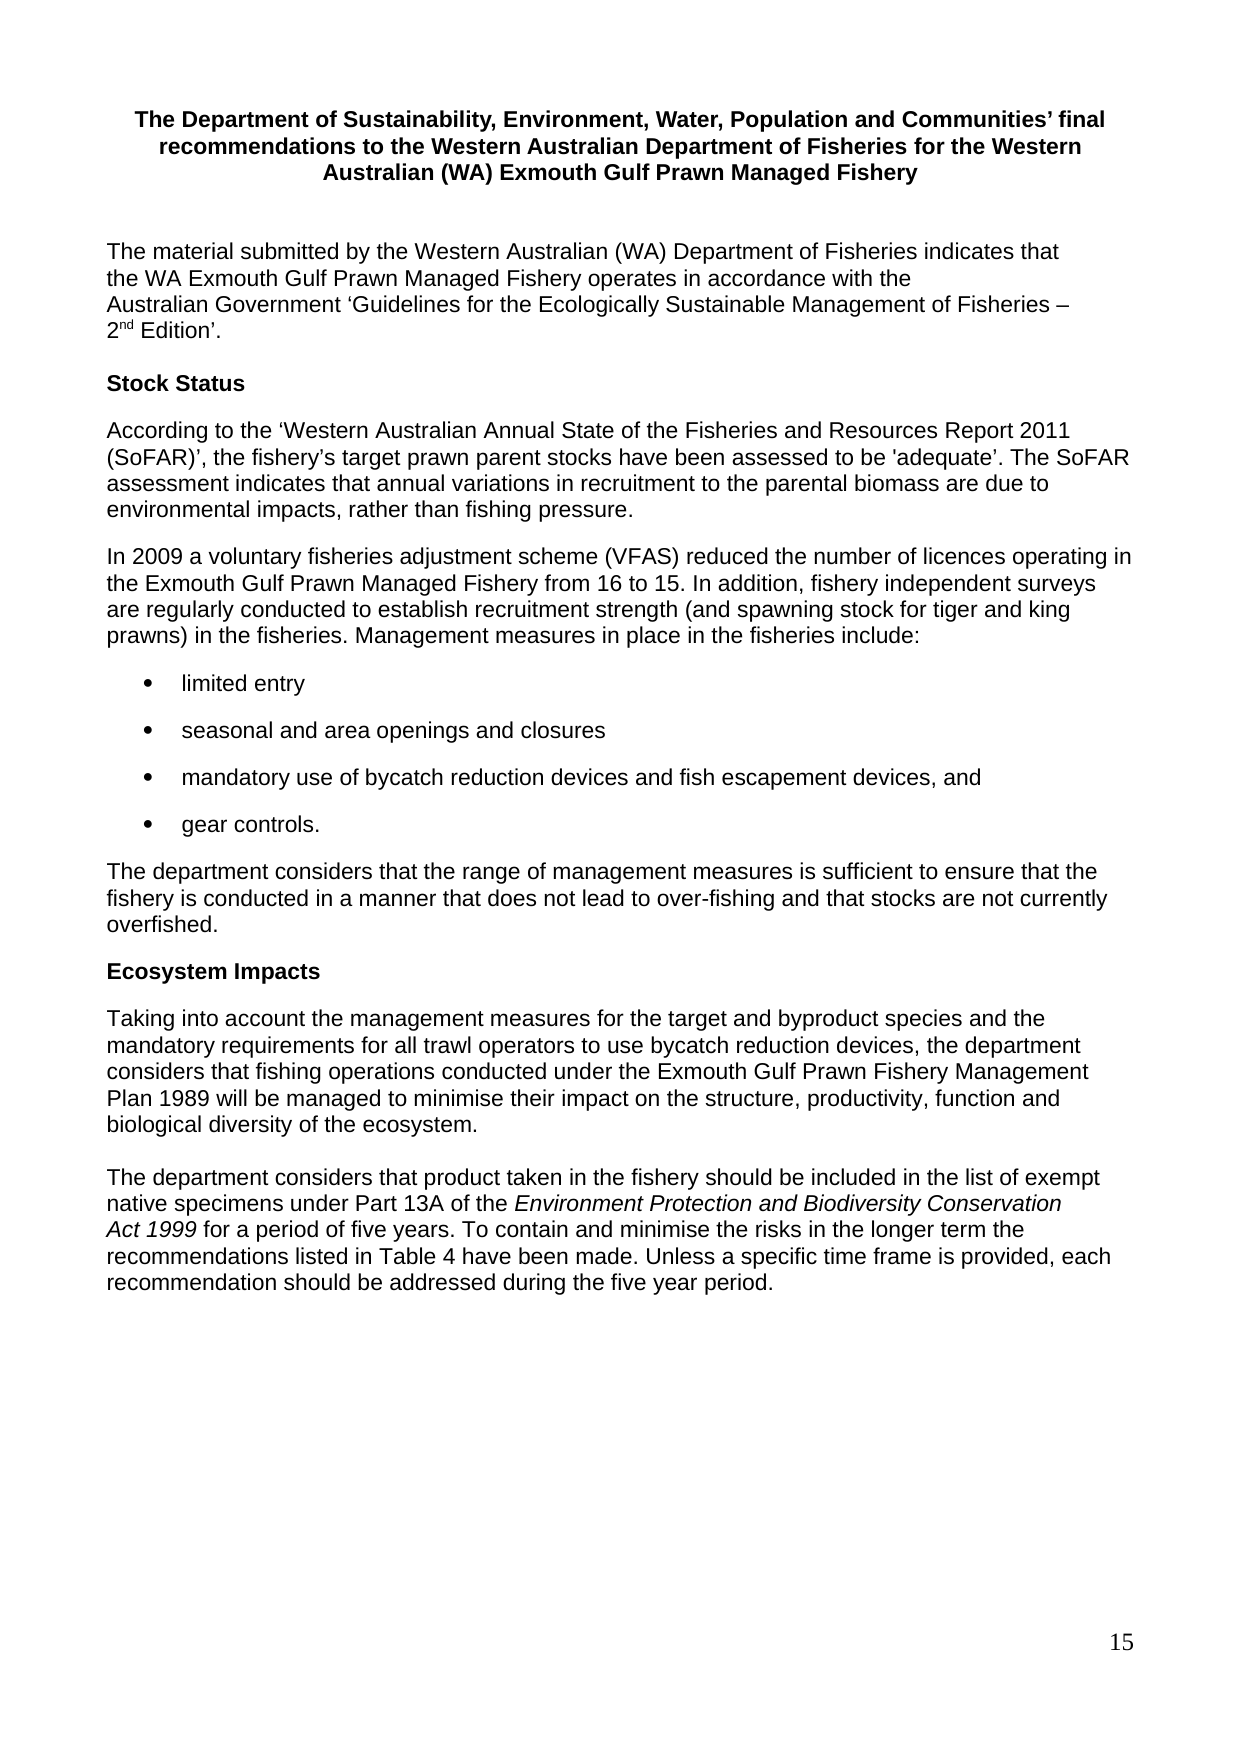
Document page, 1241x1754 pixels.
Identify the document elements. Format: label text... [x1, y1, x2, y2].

text The department considers that the range of management measures is sufficient to ensure that the fishery is conducted in a manner that does not lead to over-fishing and that stocks are not currently overfished. [106, 858, 1134, 937]
list limited entry [144, 669, 1134, 696]
list gear controls. [144, 811, 1134, 837]
text Taking into account the management measures for the target and byproduct species and the mandatory requirements for all trawl operators to use bycatch reduction devices, the department considers that fishing operations conducted under the Exmouth Gulf Prawn Fishery Management Plan 1989 will be managed to minimise their impact on the structure, productivity, function and biological diversity of the ecosystem. [106, 1005, 1134, 1137]
list According to the ‘Western Australian Annual State of the Fisheries and Resources Report 2011 (SoFAR)’, the fishery’s target prawn parent stocks have been assessed to be 'adequate’. The SoFAR assessment indicates that annual variations in recruitment to the parental biomass are due to environmental impacts, rather than fishing pressure. [106, 417, 1134, 522]
list seasonal and area openings and closures [144, 717, 1134, 743]
list In 2009 a voluntary fisheries adjustment scheme (VFAS) reduced the number of licences operating in the Exmouth Gulf Prawn Managed Fishery from 16 to 15. In addition, fishery independent surveys are regularly conducted to establish recruitment strength (and spawning stock for tiger and king prawns) in the fisheries. Management measures in place in the fisheries include: [106, 543, 1134, 649]
text Stock Status [106, 370, 1134, 396]
text The department considers that product taken in the fishery should be included in the list of exempt native specimens under Part 13A of the Environment Protection and Biodiversity Conservation Act 1999 for a period of five years. To contain and minimise the risks in the longer term the recommendations listed in Table 4 have been made. Unless a specific time frame is provided, each recommendation should be addressed during the five year period. [106, 1163, 1134, 1295]
subtitle The Department of Sustainability, Environment, Water, Population and Communities’ final recommendations to the Western Australian Department of Fisheries for the Western Australian (WA) Exmouth Gulf Prawn Managed Fishery [106, 106, 1134, 185]
list mandatory use of bycatch reduction devices and fish escapement devices, and [144, 764, 1134, 790]
text The material submitted by the Western Australian (WA) Department of Fisheries indicates that the WA Exmouth Gulf Prawn Managed Fishery operates in accordance with the Australian Government ‘Guidelines for the Ecologically Sustainable Management of Fisheries – 2nd Edition’. [106, 238, 1134, 343]
text Ecosystem Impacts [106, 958, 1134, 984]
